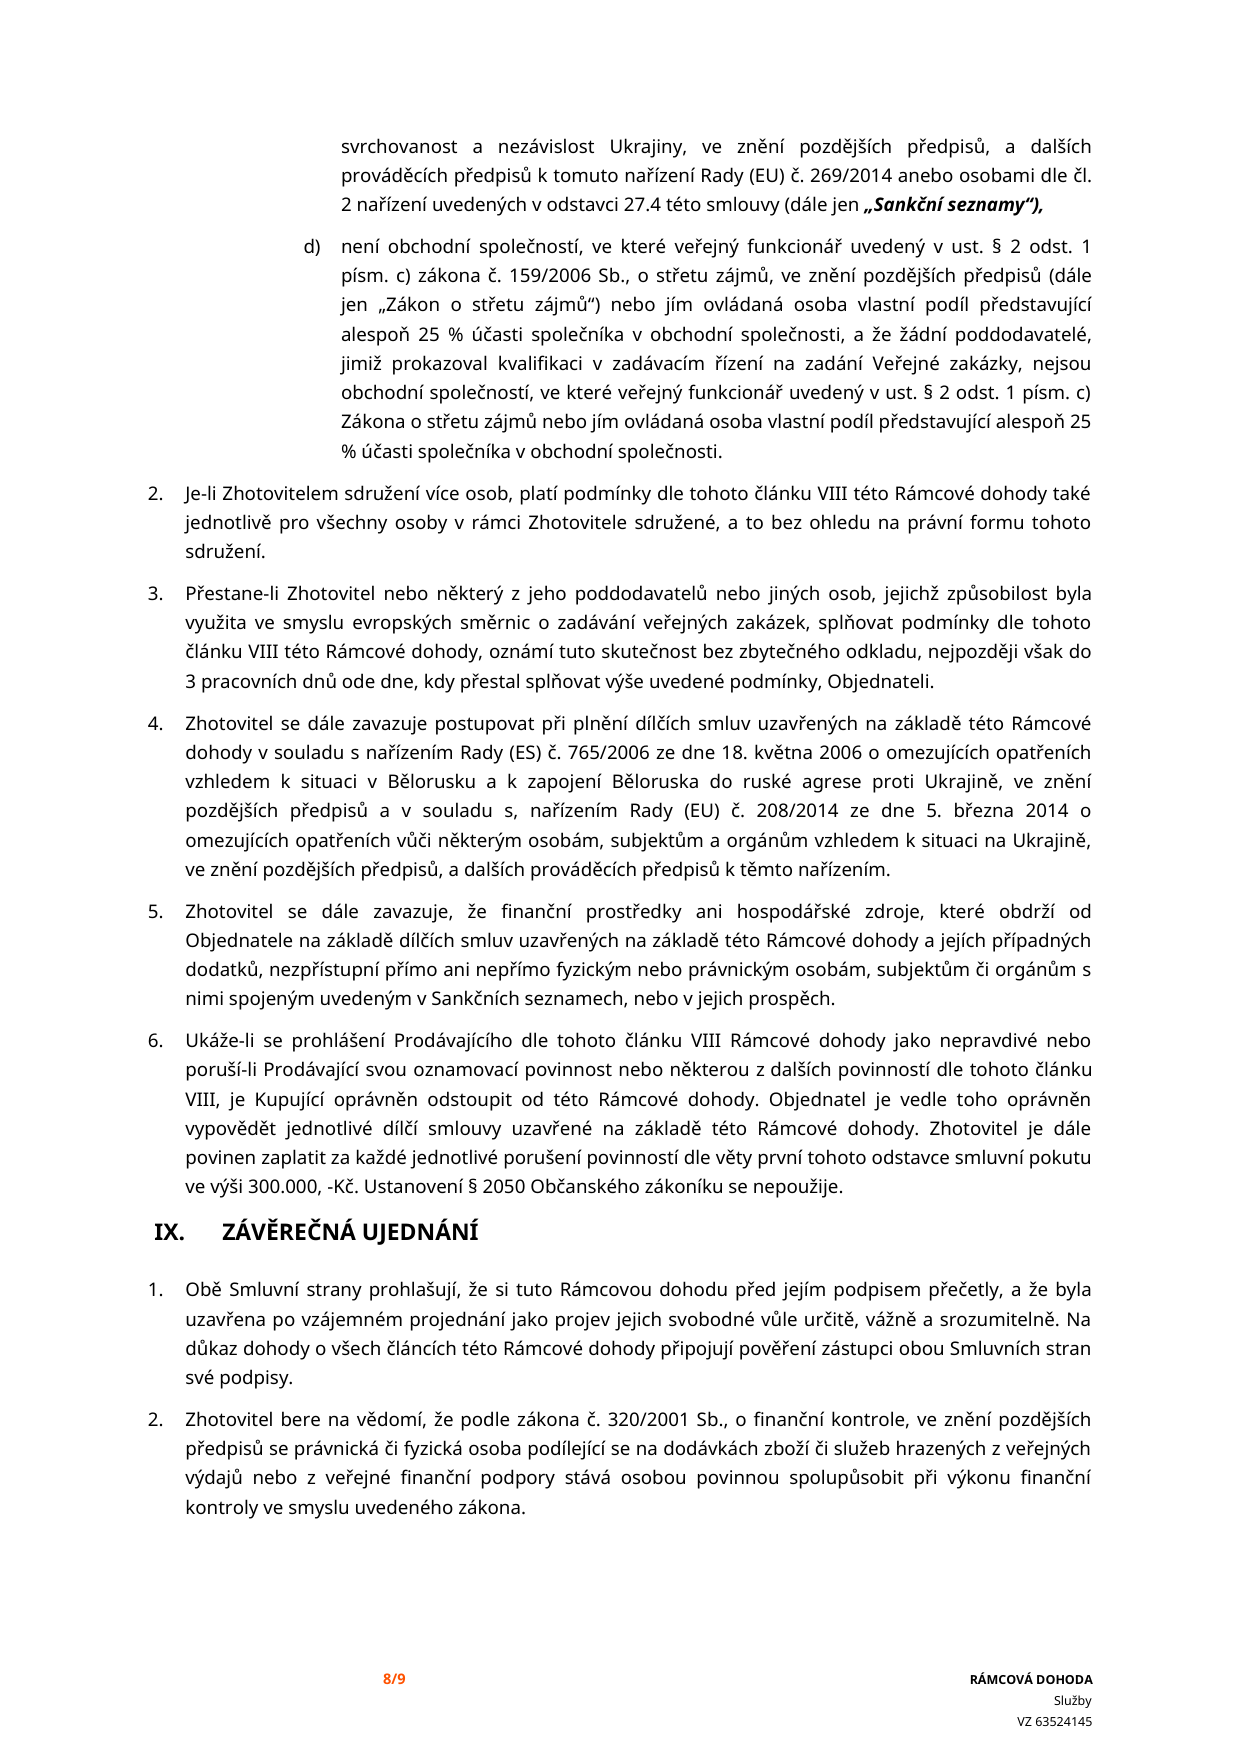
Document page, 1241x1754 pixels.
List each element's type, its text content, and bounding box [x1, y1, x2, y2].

list Zhotovitel bere na vědomí, že podle zákona č. 320/2001 Sb., o finanční kontrole, ve znění pozdějších předpisů se právnická či fyzická osoba podílející se na dodávkách zboží či služeb hrazených z veřejných výdajů nebo z veřejné finanční podpory stává osobou povinnou spolupůsobit při výkonu finanční kontroly ve smyslu uvedeného zákona. [148, 1406, 1093, 1519]
list ZÁVĚREČNÁ UJEDNÁNÍ [185, 1216, 1093, 1247]
list Přestane-li Zhotovitel nebo některý z jeho poddodavatelů nebo jiných osob, jejichž způsobilost byla využita ve smyslu evropských směrnic o zadávání veřejných zakázek, splňovat podmínky dle tohoto článku VIII této Rámcové dohody, oznámí tuto skutečnost bez zbytečného odkladu, nejpozději však do 3 pracovních dnů ode dne, kdy přestal splňovat výše uvedené podmínky, Objednateli. [148, 580, 1093, 693]
text není obchodní společností, ve které veřejný funkcionář uvedený v ust. § 2 odst. 1 písm. c) zákona č. 159/2006 Sb., o střetu zájmů, ve znění pozdějších předpisů (dále jen „Zákon o střetu zájmů“) nebo jím ovládaná osoba vlastní podíl představující alespoň 25 % účasti společníka v obchodní společnosti, a že žádní poddodavatelé, jimiž prokazoval kvalifikaci v zadávacím řízení na zadání Veřejné zakázky, nejsou obchodní společností, ve které veřejný funkcionář uvedený v ust. § 2 odst. 1 písm. c) Zákona o střetu zájmů nebo jím ovládaná osoba vlastní podíl představující alespoň 25 % účasti společníka v obchodní společnosti. [303, 233, 1093, 464]
list Zhotovitel se dále zavazuje, že finanční prostředky ani hospodářské zdroje, které obdrží od Objednatele na základě dílčích smluv uzavřených na základě této Rámcové dohody a jejích případných dodatků, nezpřístupní přímo ani nepřímo fyzickým nebo právnickým osobám, subjektům či orgánům s nimi spojeným uvedeným v Sankčních seznamech, nebo v jejich prospěch. [148, 898, 1093, 1011]
list Je-li Zhotovitelem sdružení více osob, platí podmínky dle tohoto článku VIII této Rámcové dohody také jednotlivě pro všechny osoby v rámci Zhotovitele sdružené, a to bez ohledu na právní formu tohoto sdružení. [148, 480, 1093, 564]
list Obě Smluvní strany prohlašují, že si tuto Rámcovou dohodu před jejím podpisem přečetly, a že byla uzavřena po vzájemném projednání jako projev jejich svobodné vůle určitě, vážně a srozumitelně. Na důkaz dohody o všech článcích této Rámcové dohody připojují pověření zástupci obou Smluvních stran své podpisy. [148, 1277, 1093, 1390]
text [303, 133, 1093, 217]
list Zhotovitel se dále zavazuje postupovat při plnění dílčích smluv uzavřených na základě této Rámcové dohody v souladu s nařízením Rady (ES) č. 765/2006 ze dne 18. května 2006 o omezujících opatřeních vzhledem k situaci v Bělorusku a k zapojení Běloruska do ruské agrese proti Ukrajině, ve znění pozdějších předpisů a v souladu s, nařízením Rady (EU) č. 208/2014 ze dne 5. března 2014 o omezujících opatřeních vůči některým osobám, subjektům a orgánům vzhledem k situaci na Ukrajině, ve znění pozdějších předpisů, a dalších prováděcích předpisů k těmto nařízením. [148, 710, 1093, 882]
list Ukáže-li se prohlášení Prodávajícího dle tohoto článku VIII Rámcové dohody jako nepravdivé nebo poruší-li Prodávající svou oznamovací povinnost nebo některou z dalších povinností dle tohoto článku VIII, je Kupující oprávněn odstoupit od této Rámcové dohody. Objednatel je vedle toho oprávněn vypovědět jednotlivé dílčí smlouvy uzavřené na základě této Rámcové dohody. Zhotovitel je dále povinen zaplatit za každé jednotlivé porušení povinností dle věty první tohoto odstavce smluvní pokutu ve výši 300.000, -Kč. Ustanovení § 2050 Občanského zákoníku se nepoužije. [148, 1027, 1093, 1199]
